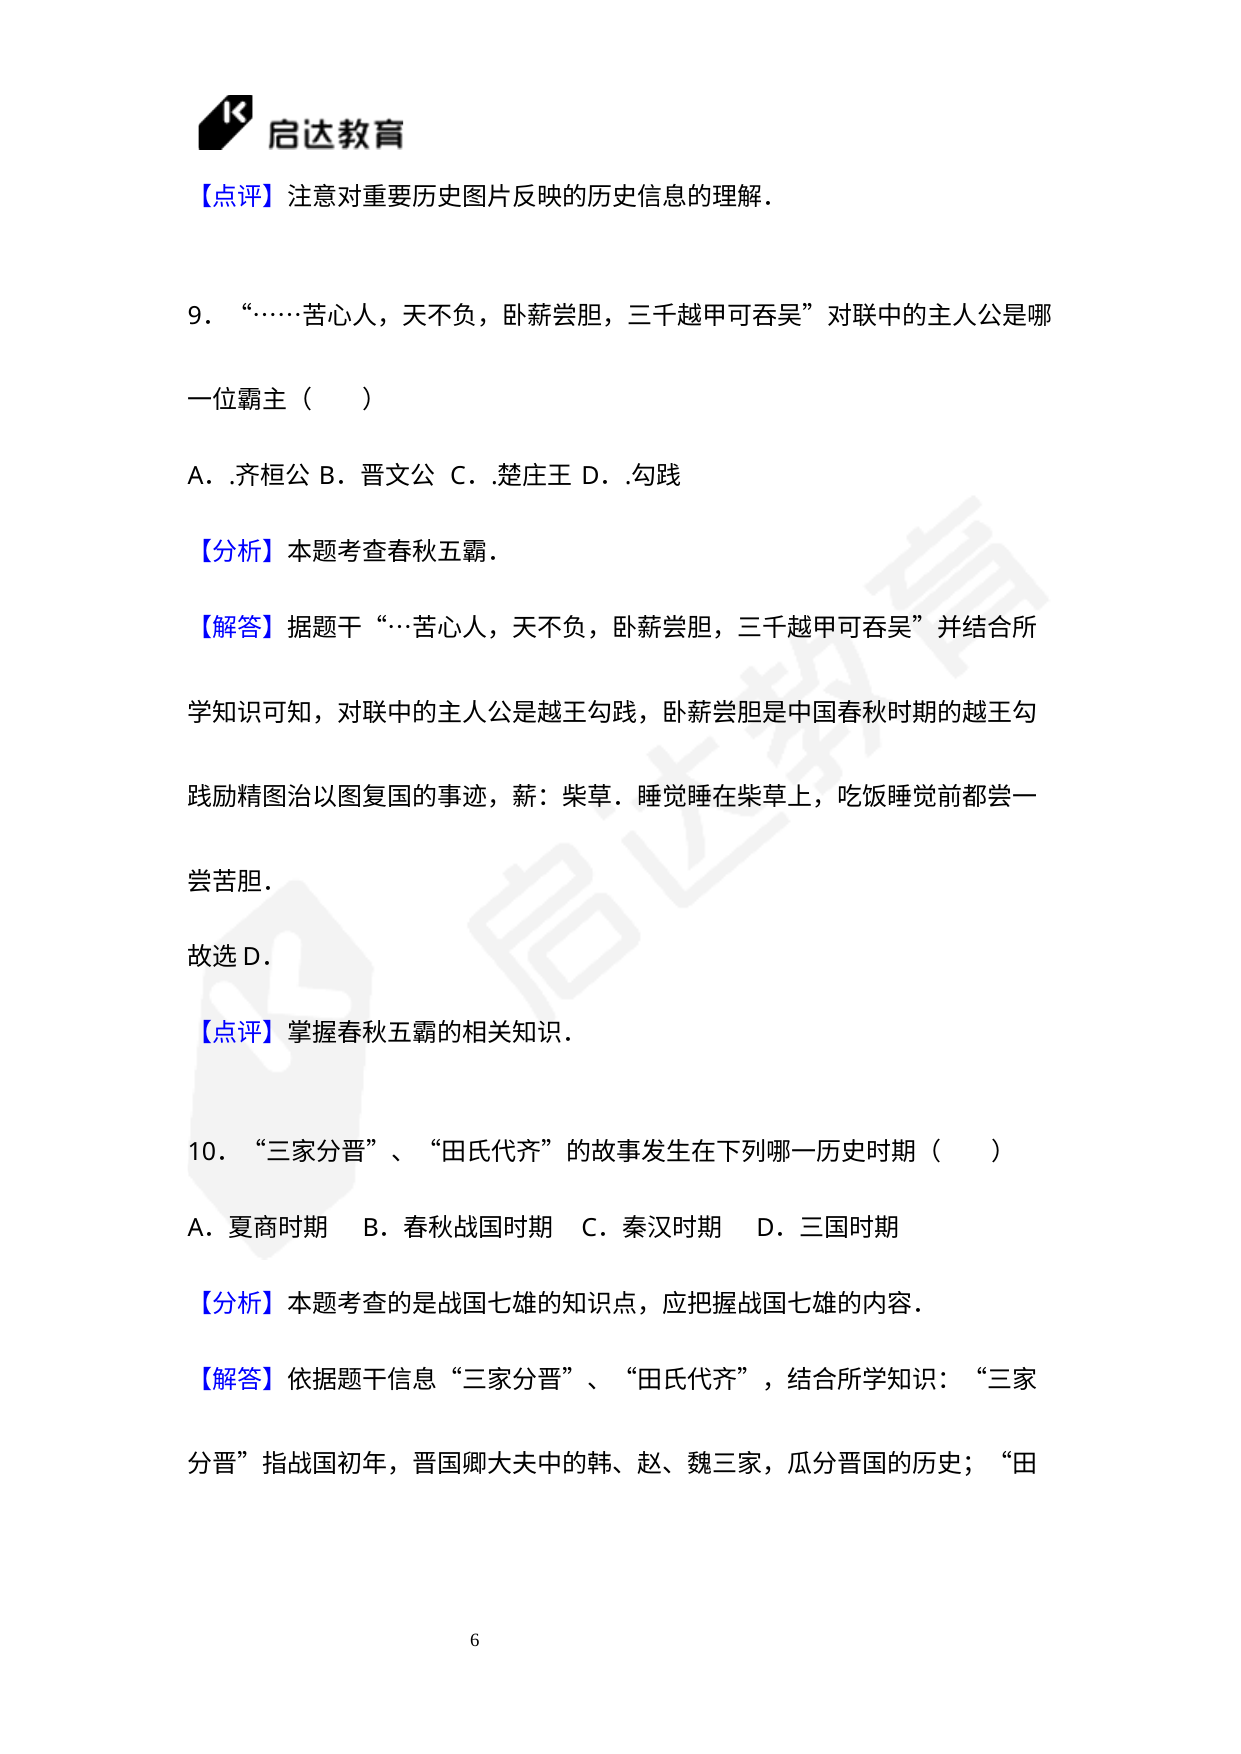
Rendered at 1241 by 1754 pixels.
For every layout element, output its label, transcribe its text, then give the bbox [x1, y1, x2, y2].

picture [198, 95, 404, 150]
text 【点评】注意对重要历史图片反映的历史信息的理解． [187, 162, 1053, 227]
text 【解答】依据题干信息“三家分晋”、“田氏代齐”，结合所学知识：“三家分晋”指战国初年，晋国卿大夫中的韩、赵、魏三家，瓜分晋国的历史；“田氏代齐”指战国时期，齐国大夫田氏，取代原来的国君，建立田氏齐国的历史． [187, 1345, 1053, 1494]
text 【解答】据题干“…苦心人，天不负，卧薪尝胆，三千越甲可吞吴”并结合所学知识可知，对联中的主人公是越王勾践，卧薪尝胆是中国春秋时期的越王勾践励精图治以图复国的事迹，薪：柴草．睡觉睡在柴草上，吃饭睡觉前都尝一尝苦胆． [187, 593, 1053, 912]
text 故选D． [187, 922, 1053, 987]
text 【分析】本题考查春秋五霸． [187, 517, 1053, 582]
text A．夏商时期 B．春秋战国时期 C．秦汉时期 D．三国时期 [187, 1193, 1053, 1258]
text 9．“……苦心人，天不负，卧薪尝胆，三千越甲可吞吴”对联中的主人公是哪一位霸主（ ） [187, 281, 1053, 431]
text A．.齐桓公 B．晋文公 C．.楚庄王 D．.勾践 [187, 441, 1053, 506]
text 【点评】掌握春秋五霸的相关知识． [187, 998, 1053, 1063]
text 10．“三家分晋”、“田氏代齐”的故事发生在下列哪一历史时期（ ） [187, 1117, 1053, 1182]
text 【分析】本题考查的是战国七雄的知识点，应把握战国七雄的内容． [187, 1269, 1053, 1334]
